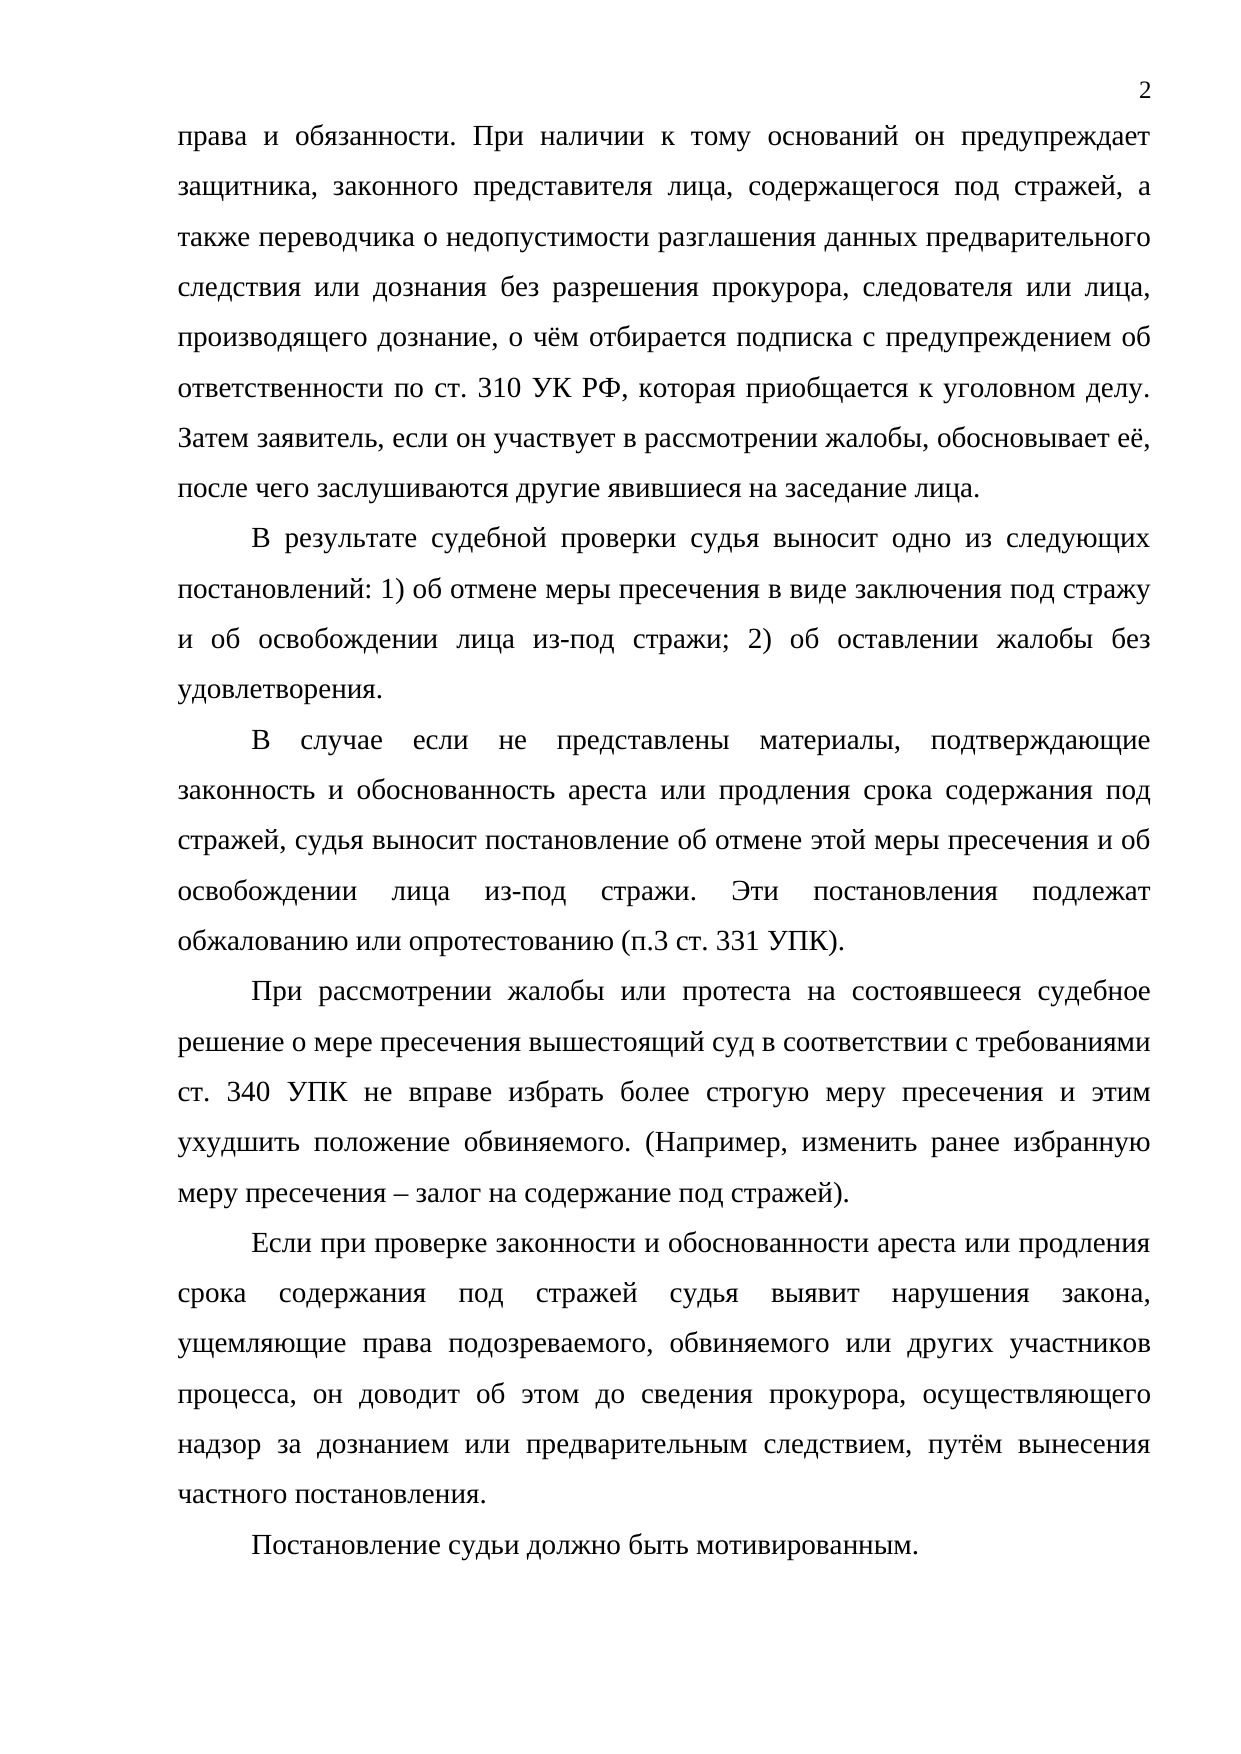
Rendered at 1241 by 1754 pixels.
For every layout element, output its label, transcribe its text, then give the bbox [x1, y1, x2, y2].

text В результате судебной проверки судья выносит одно из следующих постановлений: 1) об отмене меры пресечения в виде заключения под стражу и об освобождении лица из-под стражи; 2) об оставлении жалобы без удовлетворения. [177, 521, 1152, 705]
text В случае если не представлены материалы, подтверждающие законность и обоснованность ареста или продления срока содержания под стражей, судья выносит постановление об отмене этой меры пресечения и об освобождении лица из-под стражи. Эти постановления подлежат обжалованию или опротестованию (п.3 ст. 331 УПК). [177, 722, 1152, 957]
text При рассмотрении жалобы или протеста на состоявшееся судебное решение о мере пресечения вышестоящий суд в соответствии с требованиями ст. 340 УПК не вправе избрать более строгую меру пресечения и этим ухудшить положение обвиняемого. (Например, изменить ранее избранную меру пресечения – залог на содержание под стражей). [177, 973, 1152, 1208]
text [177, 118, 1152, 504]
text Постановление судьи должно быть мотивированным. [177, 1527, 1152, 1560]
text Если при проверке законности и обоснованности ареста или продления срока содержания под стражей судья выявит нарушения закона, ущемляющие права подозреваемого, обвиняемого или других участников процесса, он доводит об этом до сведения прокурора, осуществляющего надзор за дознанием или предварительным следствием, путём вынесения частного постановления. [177, 1225, 1152, 1510]
